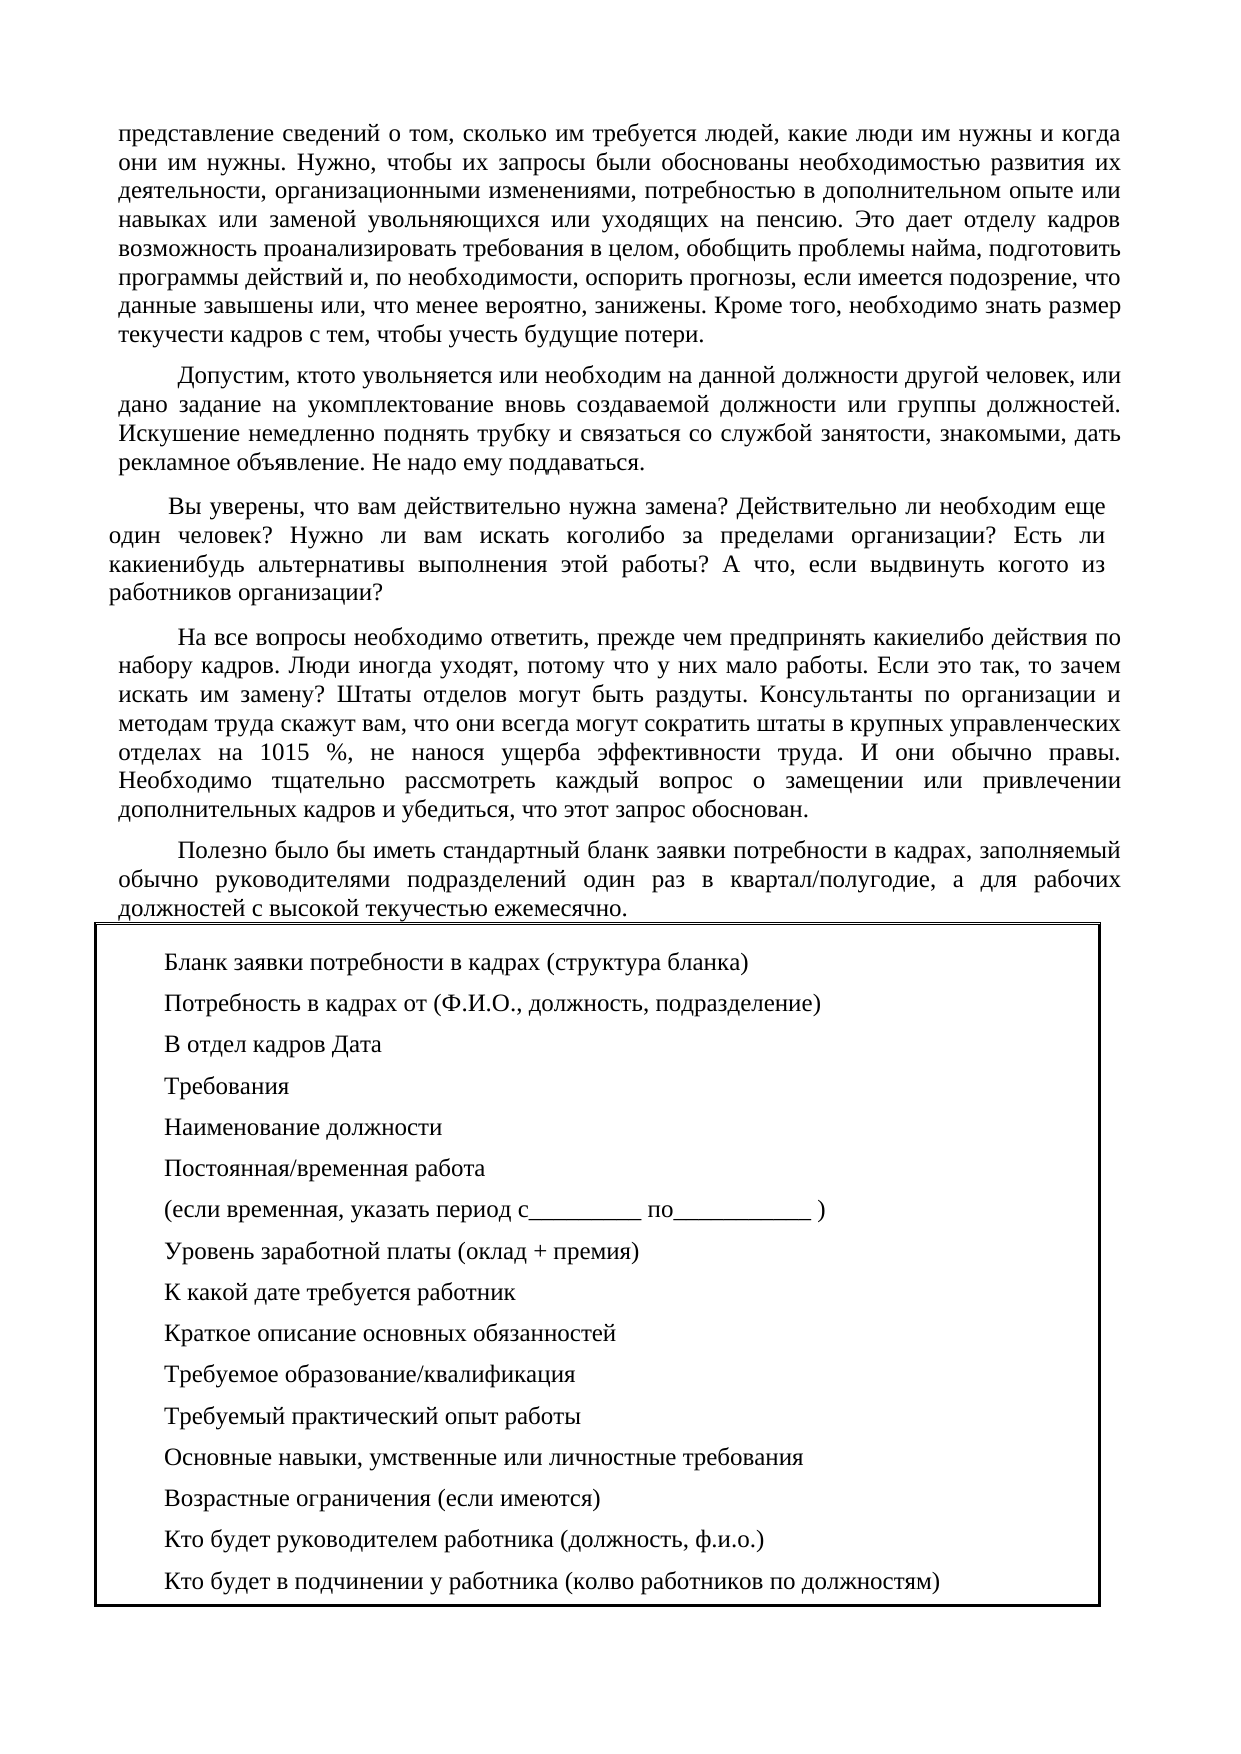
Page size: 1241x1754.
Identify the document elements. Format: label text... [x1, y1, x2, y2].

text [118, 118, 1122, 348]
text Допустим, ктото увольняется или необходим на данной должности другой человек, или дано задание на укомплектование вновь создаваемой должности или группы должностей. Искушение немедленно поднять трубку и связаться со службой занятости, знакомыми, дать рекламное объявление. Не надо ему поддаваться. [118, 361, 1122, 476]
text На все вопросы необходимо ответить, прежде чем предпринять какиелибо действия по набору кадров. Люди иногда уходят, потому что у них мало работы. Если это так, то зачем искать им замену? Штаты отделов могут быть раздуты. Консультанты по организации и методам труда скажут вам, что они всегда могут сократить штаты в крупных управленческих отделах на 1015 %, не нанося ущерба эффективности труда. И они обычно правы. Необходимо тщательно рассмотреть каждый вопрос о замещении или привлечении дополнительных кадров и убедиться, что этот запрос обоснован. [118, 622, 1122, 823]
table_header Вы уверены, что вам действительно нужна замена? Действительно ли необходим еще один человек? Нужно ли вам искать коголибо за пределами организации? Есть ли какиенибудь альтернативы выполнения этой работы? А что, если выдвинуть когото из работников организации? [106, 476, 1109, 609]
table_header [97, 925, 1098, 1604]
text Полезно было бы иметь стандартный бланк заявки потребности в кадрах, заполняемый обычно руководителями подразделений один раз в квартал/полугодие, а для рабочих должностей с высокой текучестью ежемесячно. [118, 836, 1122, 922]
